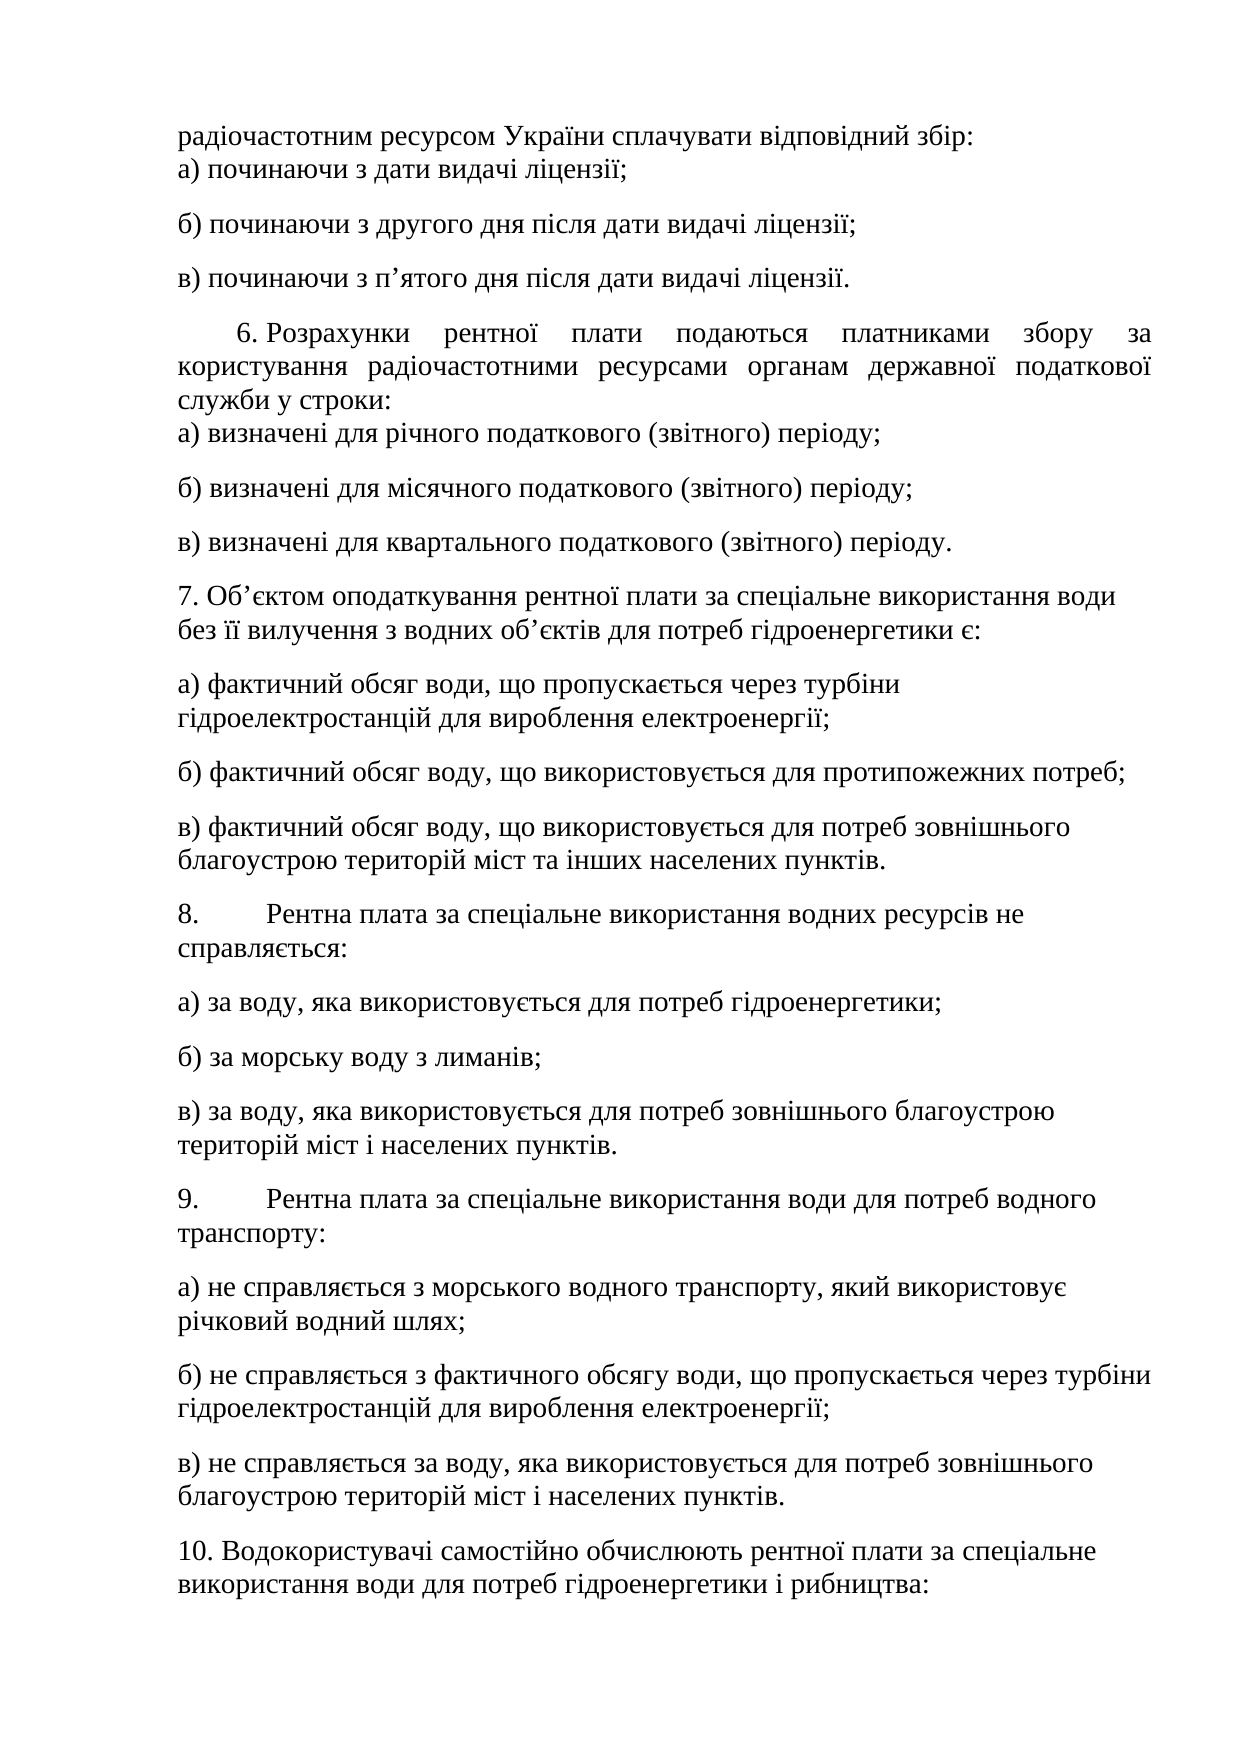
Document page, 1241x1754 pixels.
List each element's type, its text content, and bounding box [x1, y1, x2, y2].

text 9. Рентна плата за спеціальне використання води для потреб водного транспорту: [177, 1181, 1152, 1248]
text а) фактичний обсяг води, що пропускається через турбіни гідроелектростанцій для вироблення електроенергії; [177, 666, 1152, 733]
text в) за воду, яка використовується для потреб зовнішнього благоустрою територій міст і населених пунктів. [177, 1093, 1152, 1160]
text б) фактичний обсяг воду, що використовується для протипожежних потреб; [177, 754, 1152, 788]
text а) за воду, яка використовується для потреб гідроенергетики; [177, 984, 1152, 1018]
text 7. Об’єктом оподаткування рентної плати за спеціальне використання води без її вилучення з водних об’єктів для потреб гідроенергетики є: [177, 578, 1152, 646]
text а) визначені для річного податкового (звітного) періоду; [177, 415, 1152, 449]
text б) не справляється з фактичного обсягу води, що пропускається через турбіни гідроелектростанцій для вироблення електроенергії; [177, 1357, 1152, 1424]
text б) визначені для місячного податкового (звітного) періоду; [177, 470, 1152, 503]
text б) починаючи з другого дня після дати видачі ліцензії; [177, 206, 1152, 239]
text в) визначені для квартального податкового (звітного) періоду. [177, 524, 1152, 558]
text в) починаючи з п’ятого дня після дати видачі ліцензії. [177, 260, 1152, 294]
text в) фактичний обсяг воду, що використовується для потреб зовнішнього благоустрою територій міст та інших населених пунктів. [177, 809, 1152, 876]
text а) починаючи з дати видачі ліцензії; [177, 152, 1152, 185]
list Розрахунки рентної плати подаються платниками збору за користування радіочастотними ресурсами органам державної податкової служби у строки: [177, 315, 1152, 415]
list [177, 118, 1152, 152]
text б) за морську воду з лиманів; [177, 1039, 1152, 1072]
text в) не справляється за воду, яка використовується для потреб зовнішнього благоустрою територій міст і населених пунктів. [177, 1445, 1152, 1512]
text 10. Водокористувачі самостійно обчислюють рентної плати за спеціальне використання води для потреб гідроенергетики і рибництва: [177, 1533, 1152, 1600]
text а) не справляється з морського водного транспорту, який використовує річковий водний шлях; [177, 1269, 1152, 1336]
text 8. Рентна плата за спеціальне використання водних ресурсів не справляється: [177, 897, 1152, 964]
